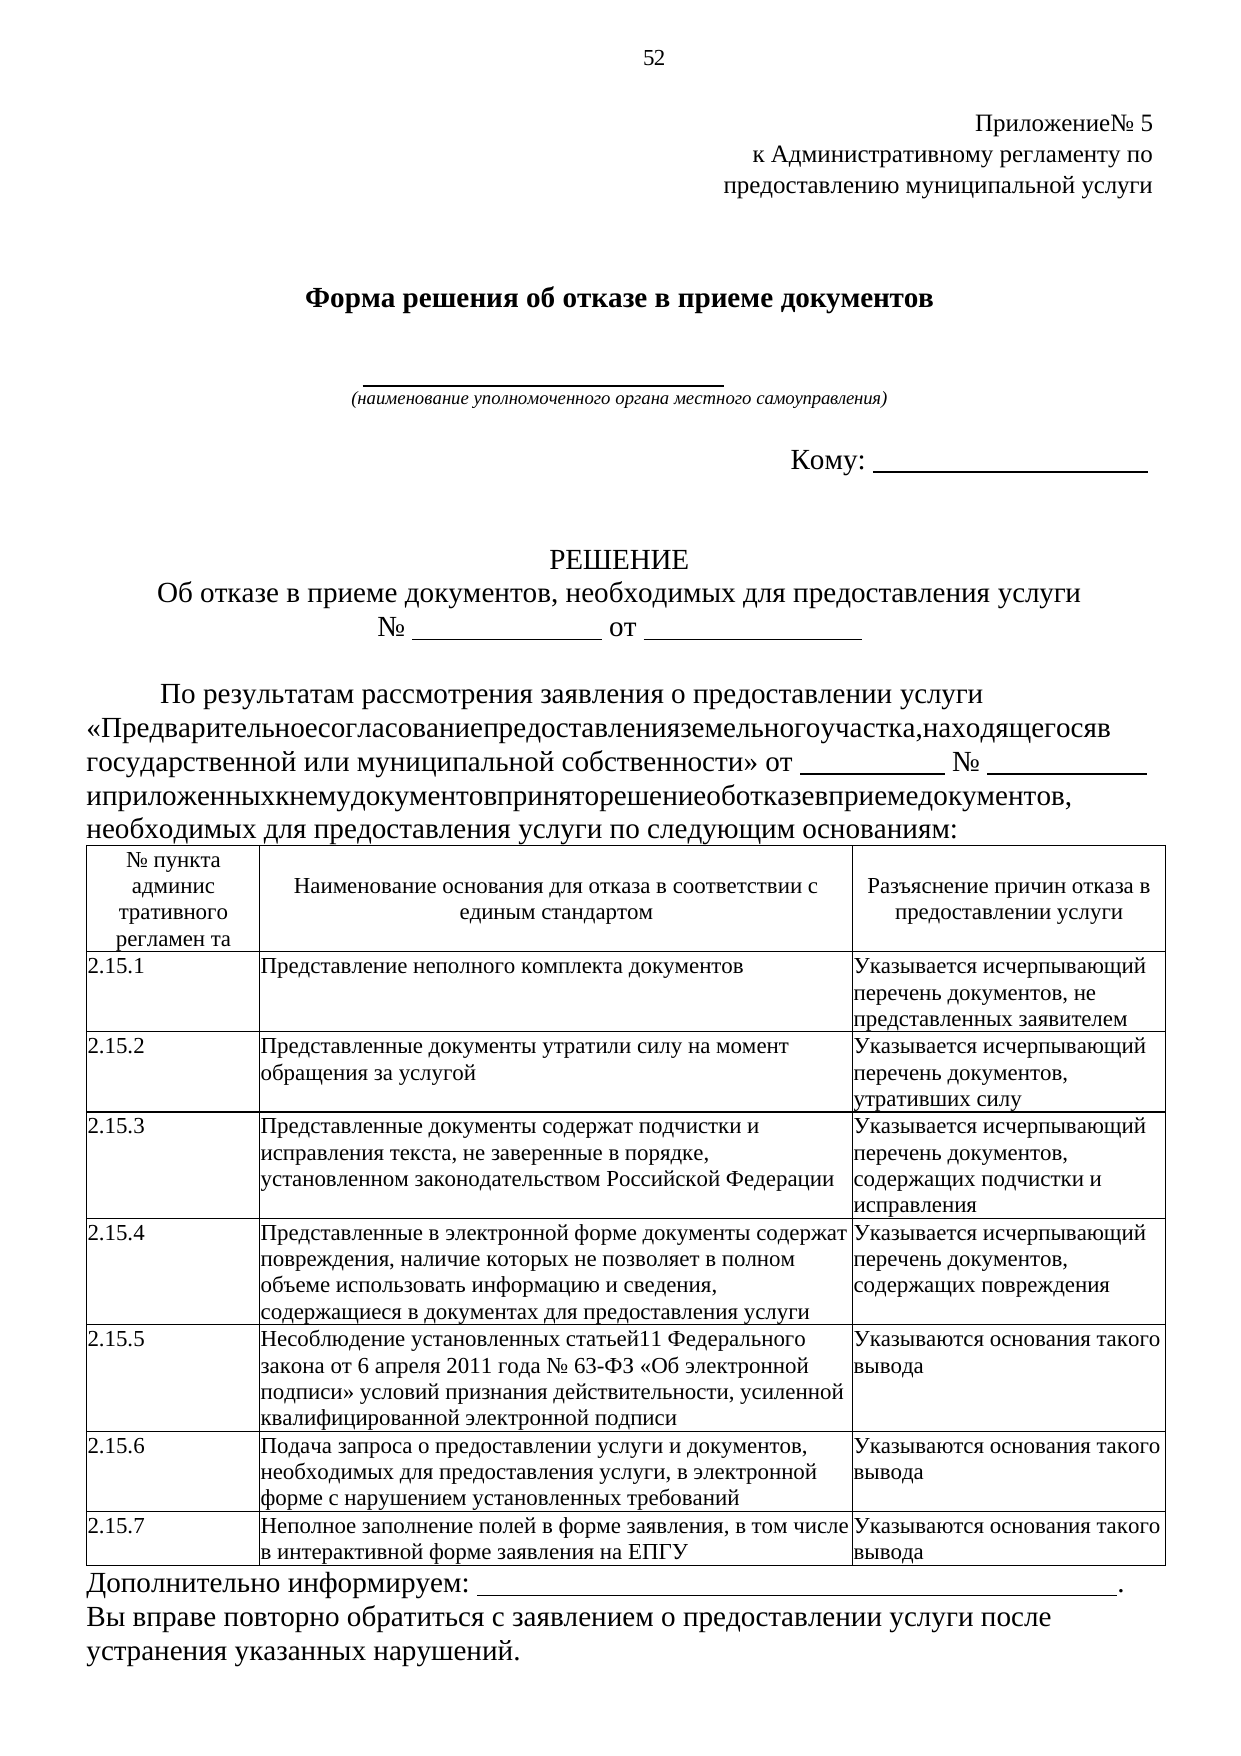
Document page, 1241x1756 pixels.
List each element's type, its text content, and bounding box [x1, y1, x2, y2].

table_cell Неполное заполнение полей в форме заявления, в том числе в интерактивной форме заявления на ЕПГУ [260, 1512, 852, 1564]
table_cell Представленные документы содержат подчистки и исправления текста, не заверенные в порядке, установленном законодательством Российской Федерации [260, 1113, 852, 1218]
table_cell Указывается исчерпывающий перечень документов, утративших силу [853, 1032, 1165, 1111]
table_header Разъяснение причин отказа в предоставлении услуги [853, 846, 1165, 951]
table_cell Указывается исчерпывающий перечень документов, содержащих повреждения [853, 1219, 1165, 1324]
table_cell Указываются основания такого вывода [853, 1432, 1165, 1511]
text Об отказе в приеме документов, необходимых для предоставления услуги [95, 576, 1142, 609]
table_cell Указывается исчерпывающий перечень документов, не представленных заявителем [853, 952, 1165, 1031]
text № от [75, 609, 1164, 643]
table_cell Указывается исчерпывающий перечень документов, содержащих подчистки и исправления [853, 1113, 1165, 1218]
table_cell Несоблюдение установленных статьей11 Федерального закона от 6 апреля 2011 года № 63-ФЗ «Об электронной подписи» условий признания действительности, усиленной квалифицированной электронной подписи [260, 1325, 852, 1431]
table_cell 2.15.6 [87, 1432, 259, 1511]
table_cell 2.15.7 [87, 1512, 259, 1564]
table_cell Указываются основания такого вывода [853, 1325, 1165, 1431]
text Дополнительно информируем: . Вы вправе повторно обратиться c заявлением о предоставлении услуги после устранения указанных нарушений. [86, 1566, 1152, 1666]
table_cell Представленные документы утратили силу на момент обращения за услугой [260, 1032, 852, 1111]
table_cell 2.15.4 [87, 1219, 259, 1324]
table_header Наименование основания для отказа в соответствии с единым стандартом [260, 846, 852, 951]
text Кому: [790, 442, 1165, 475]
table_cell Подача запроса о предоставлении услуги и документов, необходимых для предоставления услуги, в электронной форме с нарушением установленных требований [260, 1432, 852, 1511]
text «Предварительноесогласованиепредоставленияземельногоучастка,находящегосяв государственной или муниципальной собственности» от № иприложенныхкнемудокументовприняторешениеоботказевприемедокументов, необходимых для предоставления услуги по следующим основаниям: [86, 711, 1152, 845]
table_cell 2.15.5 [87, 1325, 259, 1431]
table_cell Представление неполного комплекта документов [260, 952, 852, 1031]
text Приложение№ 5 к Административному регламенту по предоставлению муниципальной услуги [687, 108, 1153, 199]
table_cell 2.15.2 [87, 1032, 259, 1111]
text Форма решения об отказе в приеме документов [153, 280, 1086, 313]
table_cell 2.15.1 [87, 952, 259, 1031]
table_cell 2.15.3 [87, 1113, 259, 1218]
text (наименование уполномоченного органа местного самоуправления) [153, 383, 1085, 408]
text По результатам рассмотрения заявления о предоставлении услуги [160, 677, 1165, 711]
text РЕШЕНИЕ [153, 542, 1086, 576]
table_cell Представленные в электронной форме документы содержат повреждения, наличие которых не позволяет в полном объеме использовать информацию и сведения, содержащиеся в документах для предоставления услуги [260, 1219, 852, 1324]
table_cell Указываются основания такого вывода [853, 1512, 1165, 1564]
table_header № пункта админис тративного регламен та [87, 846, 259, 951]
